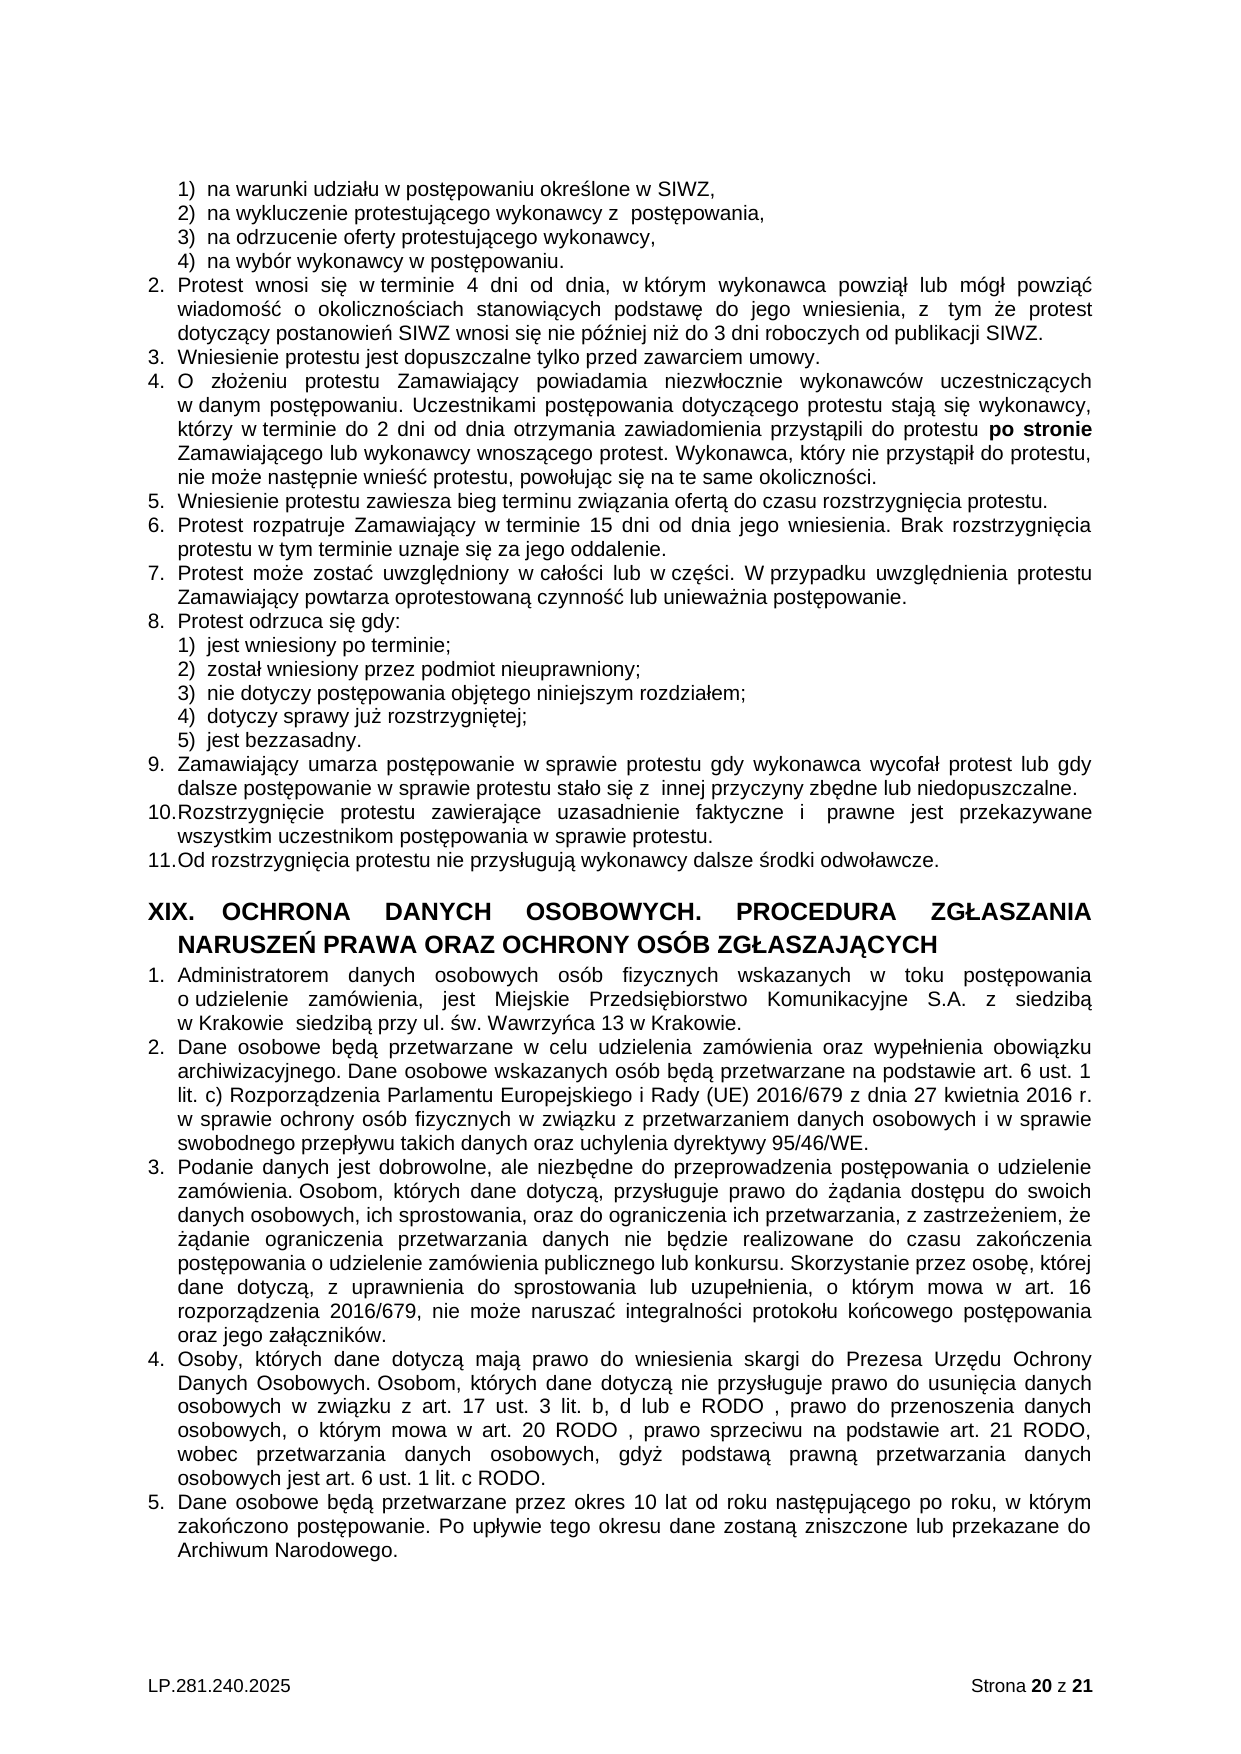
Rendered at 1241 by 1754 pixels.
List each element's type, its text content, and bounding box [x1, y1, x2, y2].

list Protest wnosi się w terminie 4 dni od dnia, w którym wykonawca powziął lub mógł powziąć wiadomość o okolicznościach stanowiących podstawę do jego wniesienia, z tym że protest dotyczący postanowień SIWZ wnosi się nie później niż do 3 dni roboczych od publikacji SIWZ. [148, 273, 1092, 345]
subtitle OCHRONA DANYCH OSOBOWYCH. PROCEDURA ZGŁASZANIA NARUSZEŃ PRAWA ORAZ OCHRONY OSÓB ZGŁASZAJĄCYCH [148, 897, 1092, 959]
list Protest rozpatruje Zamawiający w terminie 15 dni od dnia jego wniesienia. Brak rozstrzygnięcia protestu w tym terminie uznaje się za jego oddalenie. [148, 513, 1092, 561]
list Podanie danych jest dobrowolne, ale niezbędne do przeprowadzenia postępowania o udzielenie zamówienia. Osobom, których dane dotyczą, przysługuje prawo do żądania dostępu do swoich danych osobowych, ich sprostowania, oraz do ograniczenia ich przetwarzania, z zastrzeżeniem, że żądanie ograniczenia przetwarzania danych nie będzie realizowane do czasu zakończenia postępowania o udzielenie zamówienia publicznego lub konkursu. Skorzystanie przez osobę, której dane dotyczą, z uprawnienia do sprostowania lub uzupełnienia, o którym mowa w art. 16 rozporządzenia 2016/679, nie może naruszać integralności protokołu końcowego postępowania oraz jego załączników. [148, 1155, 1092, 1346]
list Protest może zostać uwzględniony w całości lub w części. W przypadku uwzględnienia protestu Zamawiający powtarza oprotestowaną czynność lub unieważnia postępowanie. [148, 561, 1092, 608]
list Wniesienie protestu jest dopuszczalne tylko przed zawarciem umowy. [148, 345, 1092, 369]
list na wybór wykonawcy w postępowaniu. [177, 249, 1092, 273]
list na warunki udziału w postępowaniu określone w SIWZ, [177, 177, 1092, 201]
list jest bezzasadny. [177, 728, 1092, 752]
list Dane osobowe będą przetwarzane przez okres 10 lat od roku następującego po roku, w którym zakończono postępowanie. Po upływie tego okresu dane zostaną zniszczone lub przekazane do Archiwum Narodowego. [148, 1490, 1092, 1562]
list na wykluczenie protestującego wykonawcy z postępowania, [177, 201, 1092, 225]
list Rozstrzygnięcie protestu zawierające uzasadnienie faktyczne i prawne jest przekazywane wszystkim uczestnikom postępowania w sprawie protestu. [148, 800, 1092, 848]
list O złożeniu protestu Zamawiający powiadamia niezwłocznie wykonawców uczestniczących w danym postępowaniu. Uczestnikami postępowania dotyczącego protestu stają się wykonawcy, którzy w terminie do 2 dni od dnia otrzymania zawiadomienia przystąpili do protestu po stronie Zamawiającego lub wykonawcy wnoszącego protest. Wykonawca, który nie przystąpił do protestu, nie może następnie wnieść protestu, powołując się na te same okoliczności. [148, 369, 1092, 489]
list dotyczy sprawy już rozstrzygniętej; [177, 704, 1092, 728]
list Wniesienie protestu zawiesza bieg terminu związania ofertą do czasu rozstrzygnięcia protestu. [148, 489, 1092, 513]
list jest wniesiony po terminie; [177, 632, 1092, 656]
list Protest odrzuca się gdy: [148, 608, 1092, 632]
list został wniesiony przez podmiot nieuprawniony; [177, 656, 1092, 680]
list na odrzucenie oferty protestującego wykonawcy, [177, 225, 1092, 249]
list Dane osobowe będą przetwarzane w celu udzielenia zamówienia oraz wypełnienia obowiązku archiwizacyjnego. Dane osobowe wskazanych osób będą przetwarzane na podstawie art. 6 ust. 1 lit. c) Rozporządzenia Parlamentu Europejskiego i Rady (UE) 2016/679 z dnia 27 kwietnia 2016 r. w sprawie ochrony osób fizycznych w związku z przetwarzaniem danych osobowych i w sprawie swobodnego przepływu takich danych oraz uchylenia dyrektywy 95/46/WE. [148, 1035, 1092, 1155]
list Zamawiający umarza postępowanie w sprawie protestu gdy wykonawca wycofał protest lub gdy dalsze postępowanie w sprawie protestu stało się z innej przyczyny zbędne lub niedopuszczalne. [148, 752, 1092, 800]
list Od rozstrzygnięcia protestu nie przysługują wykonawcy dalsze środki odwoławcze. [148, 848, 1092, 872]
list nie dotyczy postępowania objętego niniejszym rozdziałem; [177, 680, 1092, 704]
list Osoby, których dane dotyczą mają prawo do wniesienia skargi do Prezesa Urzędu Ochrony Danych Osobowych. Osobom, których dane dotyczą nie przysługuje prawo do usunięcia danych osobowych w związku z art. 17 ust. 3 lit. b, d lub e RODO , prawo do przenoszenia danych osobowych, o którym mowa w art. 20 RODO , prawo sprzeciwu na podstawie art. 21 RODO, wobec przetwarzania danych osobowych, gdyż podstawą prawną przetwarzania danych osobowych jest art. 6 ust. 1 lit. c RODO. [148, 1346, 1092, 1490]
list Administratorem danych osobowych osób fizycznych wskazanych w toku postępowania o udzielenie zamówienia, jest Miejskie Przedsiębiorstwo Komunikacyjne S.A. z siedzibą w Krakowie siedzibą przy ul. św. Wawrzyńca 13 w Krakowie. [148, 963, 1092, 1035]
